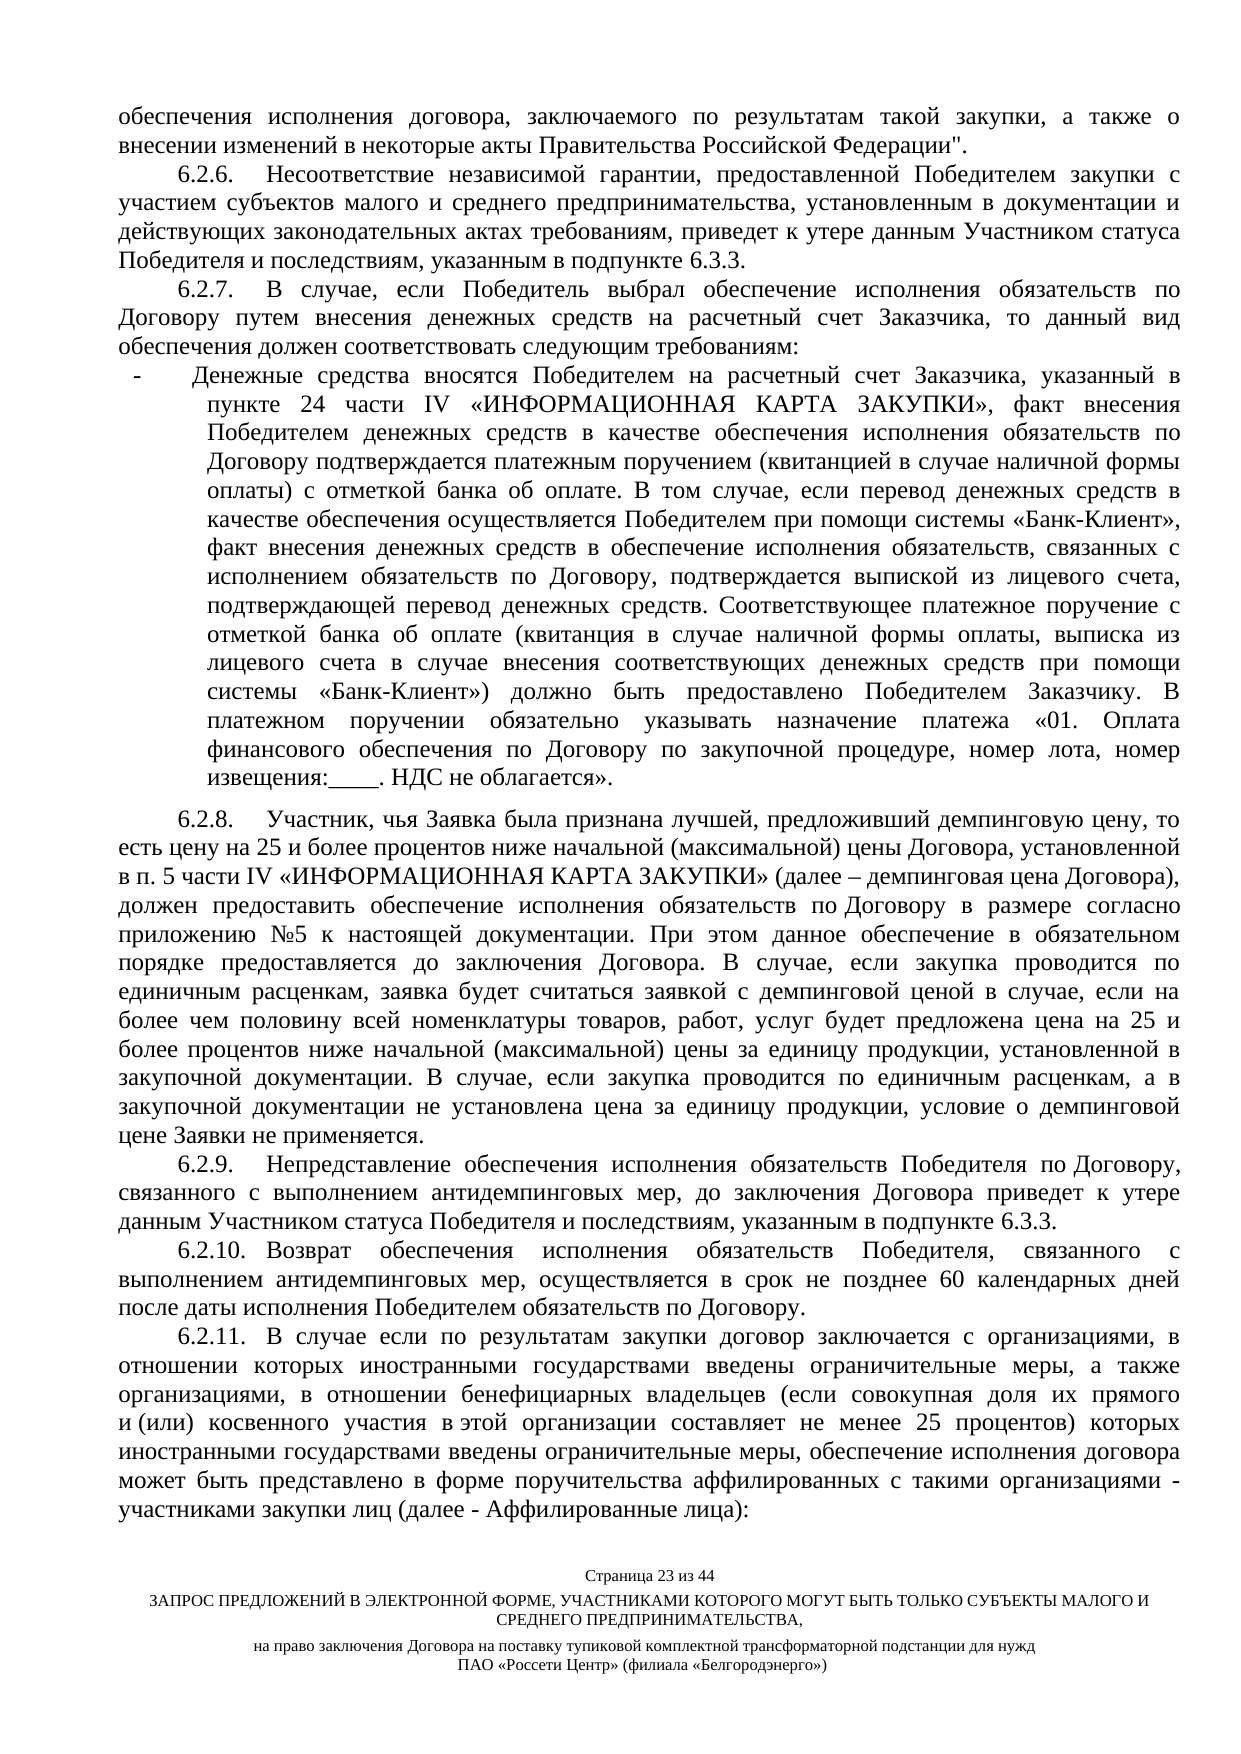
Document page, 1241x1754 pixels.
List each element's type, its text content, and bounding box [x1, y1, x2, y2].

subtitle В случае если по результатам закупки договор заключается с организациями, в отношении которых иностранными государствами введены ограничительные меры, а также организациями, в отношении бенефициарных владельцев (если совокупная доля их прямого и (или) косвенного участия в этой организации составляет не менее 25 процентов) которых иностранными государствами введены ограничительные меры, обеспечение исполнения договора может быть представлено в форме поручительства аффилированных с такими организациями - участниками закупки лиц (далее - Аффилированные лица): [118, 1321, 1181, 1522]
list Денежные средства вносятся Победителем на расчетный счет Заказчика, указанный в пункте 24 части IV «ИНФОРМАЦИОННАЯ КАРТА ЗАКУПКИ», факт внесения Победителем денежных средств в качестве обеспечения исполнения обязательств по Договору подтверждается платежным поручением (квитанцией в случае наличной формы оплаты) с отметкой банка об оплате. В том случае, если перевод денежных средств в качестве обеспечения осуществляется Победителем при помощи системы «Банк-Клиент», факт внесения денежных средств в обеспечение исполнения обязательств, связанных с исполнением обязательств по Договору, подтверждается выпиской из лицевого счета, подтверждающей перевод денежных средств. Соответствующее платежное поручение с отметкой банка об оплате (квитанция в случае наличной формы оплаты, выписка из лицевого счета в случае внесения соответствующих денежных средств при помощи системы «Банк-Клиент») должно быть предоставлено Победителем Заказчику. В платежном поручении обязательно указывать назначение платежа «01. Оплата финансового обеспечения по Договору по закупочной процедуре, номер лота, номер извещения:____. НДС не облагается». [133, 360, 1181, 791]
subtitle Участник, чья Заявка была признана лучшей, предложивший демпинговую цену, то есть цену на 25 и более процентов ниже начальной (максимальной) цены Договора, установленной в п. 5 части IV «ИНФОРМАЦИОННАЯ КАРТА ЗАКУПКИ» (далее – демпинговая цена Договора), должен предоставить обеспечение исполнения обязательств по Договору в размере согласно приложению №5 к настоящей документации. При этом данное обеспечение в обязательном порядке предоставляется до заключения Договора. В случае, если закупка проводится по единичным расценкам, заявка будет считаться заявкой с демпинговой ценой в случае, если на более чем половину всей номенклатуры товаров, работ, услуг будет предложена цена на 25 и более процентов ниже начальной (максимальной) цены за единицу продукции, установленной в закупочной документации. В случае, если закупка проводится по единичным расценкам, а в закупочной документации не установлена цена за единицу продукции, условие о демпинговой цене Заявки не применяется. [118, 804, 1181, 1149]
subtitle Несоответствие независимой гарантии, предоставленной Победителем закупки с участием субъектов малого и среднего предпринимательства, установленным в документации и действующих законодательных актах требованиям, приведет к утере данным Участником статуса Победителя и последствиям, указанным в подпункте 6.3.3. [118, 159, 1181, 274]
subtitle Возврат обеспечения исполнения обязательств Победителя, связанного с выполнением антидемпинговых мер, осуществляется в срок не позднее 60 календарных дней после даты исполнения Победителем обязательств по Договору. [118, 1235, 1181, 1321]
subtitle В случае, если Победитель выбрал обеспечение исполнения обязательств по Договору путем внесения денежных средств на расчетный счет Заказчика, то данный вид обеспечения должен соответствовать следующим требованиям: [118, 274, 1181, 360]
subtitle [118, 101, 1181, 159]
subtitle Непредставление обеспечения исполнения обязательств Победителя по Договору, связанного с выполнением антидемпинговых мер, до заключения Договора приведет к утере данным Участником статуса Победителя и последствиям, указанным в подпункте 6.3.3. [118, 1149, 1181, 1235]
